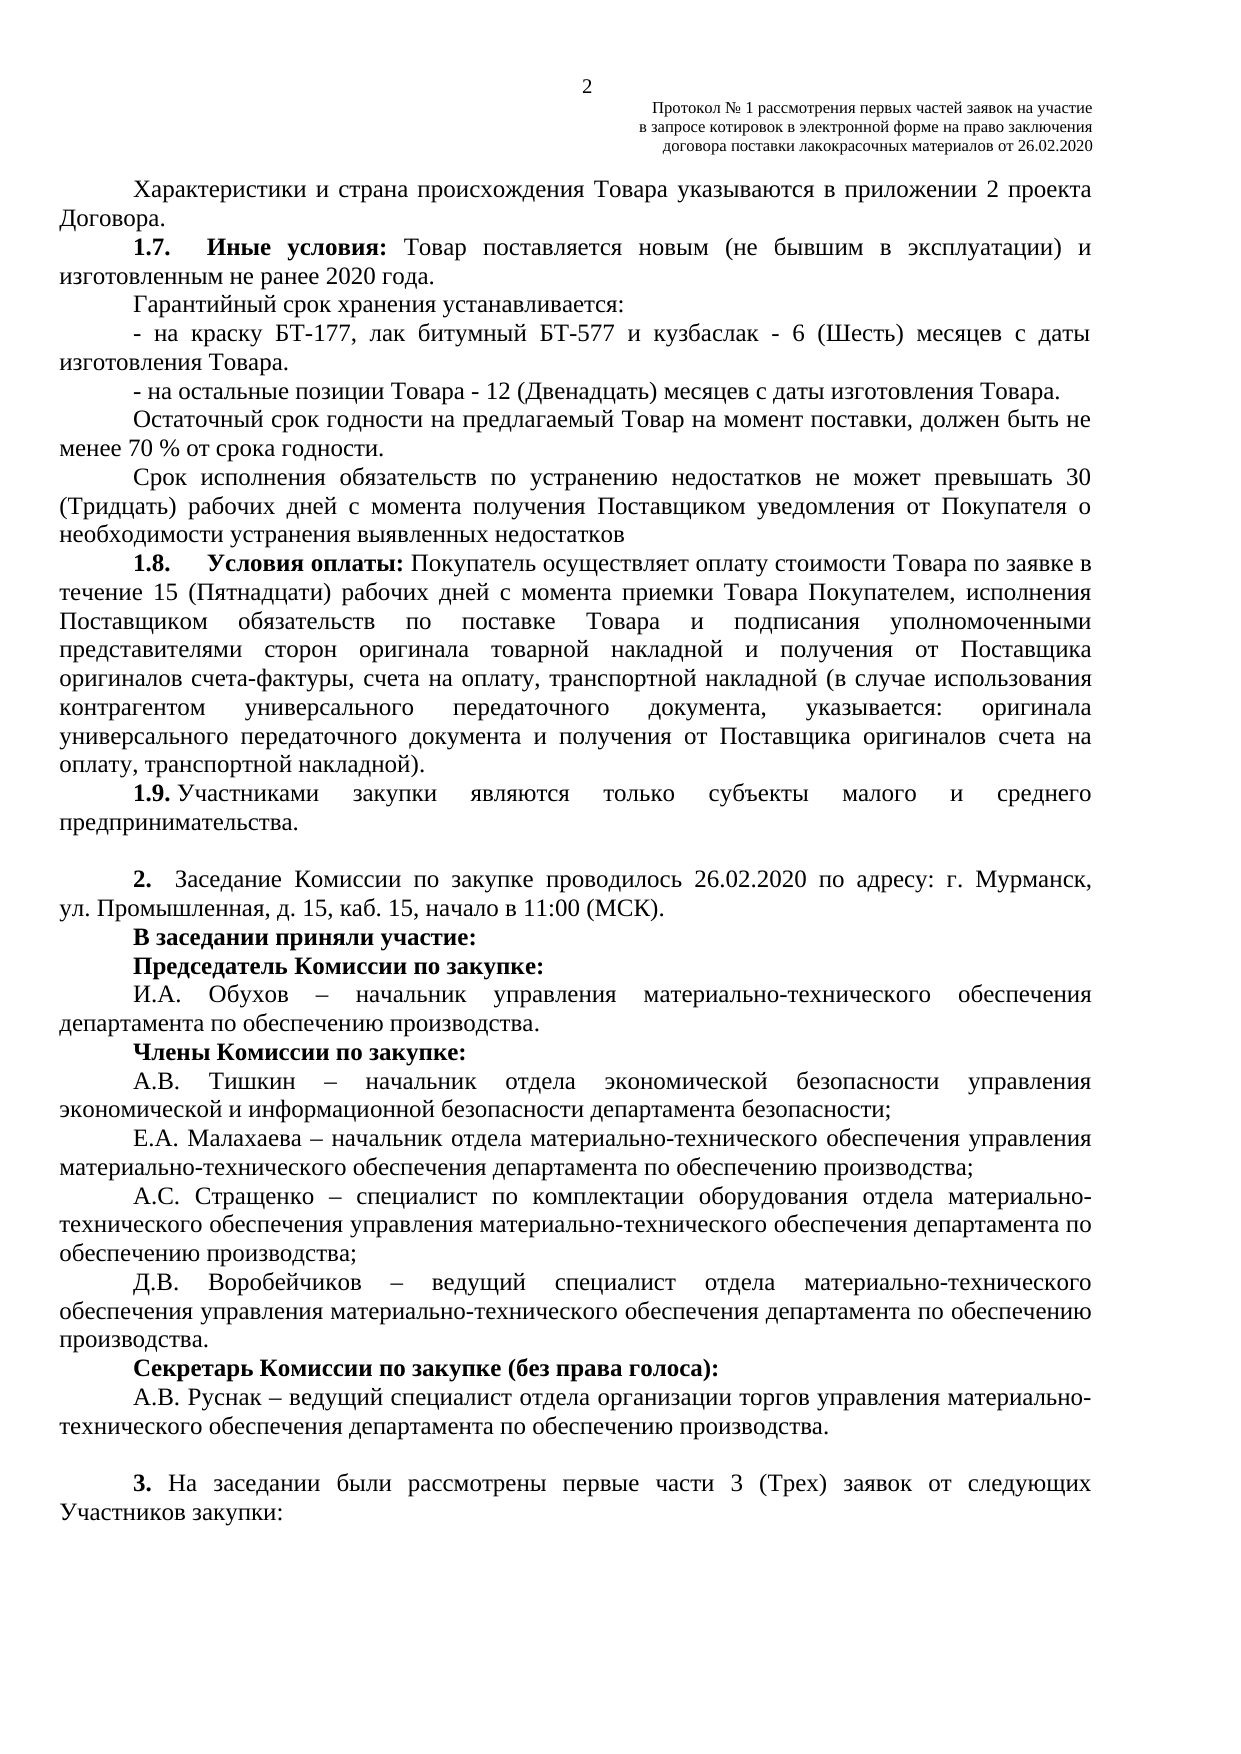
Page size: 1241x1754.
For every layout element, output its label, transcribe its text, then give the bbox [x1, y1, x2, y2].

subtitle 3. На заседании были рассмотрены первые части 3 (Трех) заявок от следующих Участников закупки: [59, 1468, 1092, 1526]
list Условия оплаты: Покупатель осуществляет оплату стоимости Товара по заявке в течение 15 (Пятнадцати) рабочих дней с момента приемки Товара Покупателем, исполнения Поставщиком обязательств по поставке Товара и подписания уполномоченными представителями сторон оригинала товарной накладной и получения от Поставщика оригиналов счета-фактуры, счета на оплату, транспортной накладной (в случае использования контрагентом универсального передаточного документа, указывается: оригинала универсального передаточного документа и получения от Поставщика оригиналов счета на оплату, транспортной накладной). [59, 548, 1092, 778]
text 1.9. Участниками закупки являются только субъекты малого и среднего предпринимательства. [59, 778, 1092, 836]
text Остаточный срок годности на предлагаемый Товар на момент поставки, должен быть не менее 70 % от срока годности. [59, 404, 1092, 462]
text Д.В. Воробейчиков – ведущий специалист отдела материально-технического обеспечения управления материально-технического обеспечения департамента по обеспечению производства. [59, 1267, 1092, 1353]
text Гарантийный срок хранения устанавливается: [59, 289, 1092, 318]
text И.А. Обухов – начальник управления материально-технического обеспечения департамента по обеспечению производства. [59, 979, 1092, 1037]
text - на остальные позиции Товара - 12 (Двенадцать) месяцев с даты изготовления Товара. [59, 376, 1092, 404]
text Члены Комиссии по закупке: [59, 1037, 1092, 1066]
text А.В. Руснак – ведущий специалист отдела организации торгов управления материально-технического обеспечения департамента по обеспечению производства. [59, 1382, 1092, 1439]
subtitle Заседание Комиссии по закупке проводилось 26.02.2020 по адресу: г. Мурманск, ул. Промышленная, д. 15, каб. 15, начало в 11:00 (МСК). [59, 864, 1092, 922]
text А.С. Стращенко – специалист по комплектации оборудования отдела материально-технического обеспечения управления материально-технического обеспечения департамента по обеспечению производства; [59, 1181, 1092, 1267]
text Срок исполнения обязательств по устранению недостатков не может превышать 30 (Тридцать) рабочих дней с момента получения Поставщиком уведомления от Покупателя о необходимости устранения выявленных недостатков [59, 462, 1092, 548]
text Секретарь Комиссии по закупке (без права голоса): [59, 1353, 1092, 1382]
text Характеристики и страна происхождения Товара указываются в приложении 2 проекта Договора. [59, 174, 1092, 232]
text Е.А. Малахаева – начальник отдела материально-технического обеспечения управления материально-технического обеспечения департамента по обеспечению производства; [59, 1123, 1092, 1181]
text Председатель Комиссии по закупке: [59, 951, 1092, 979]
text - на краску БТ-177, лак битумный БТ-577 и кузбаслак - 6 (Шесть) месяцев с даты изготовления Товара. [59, 318, 1092, 376]
text А.В. Тишкин – начальник отдела экономической безопасности управления экономической и информационной безопасности департамента безопасности; [59, 1066, 1092, 1123]
list Иные условия: Товар поставляется новым (не бывшим в эксплуатации) и изготовленным не ранее 2020 года. [59, 232, 1092, 289]
text В заседании приняли участие: [59, 922, 1092, 951]
